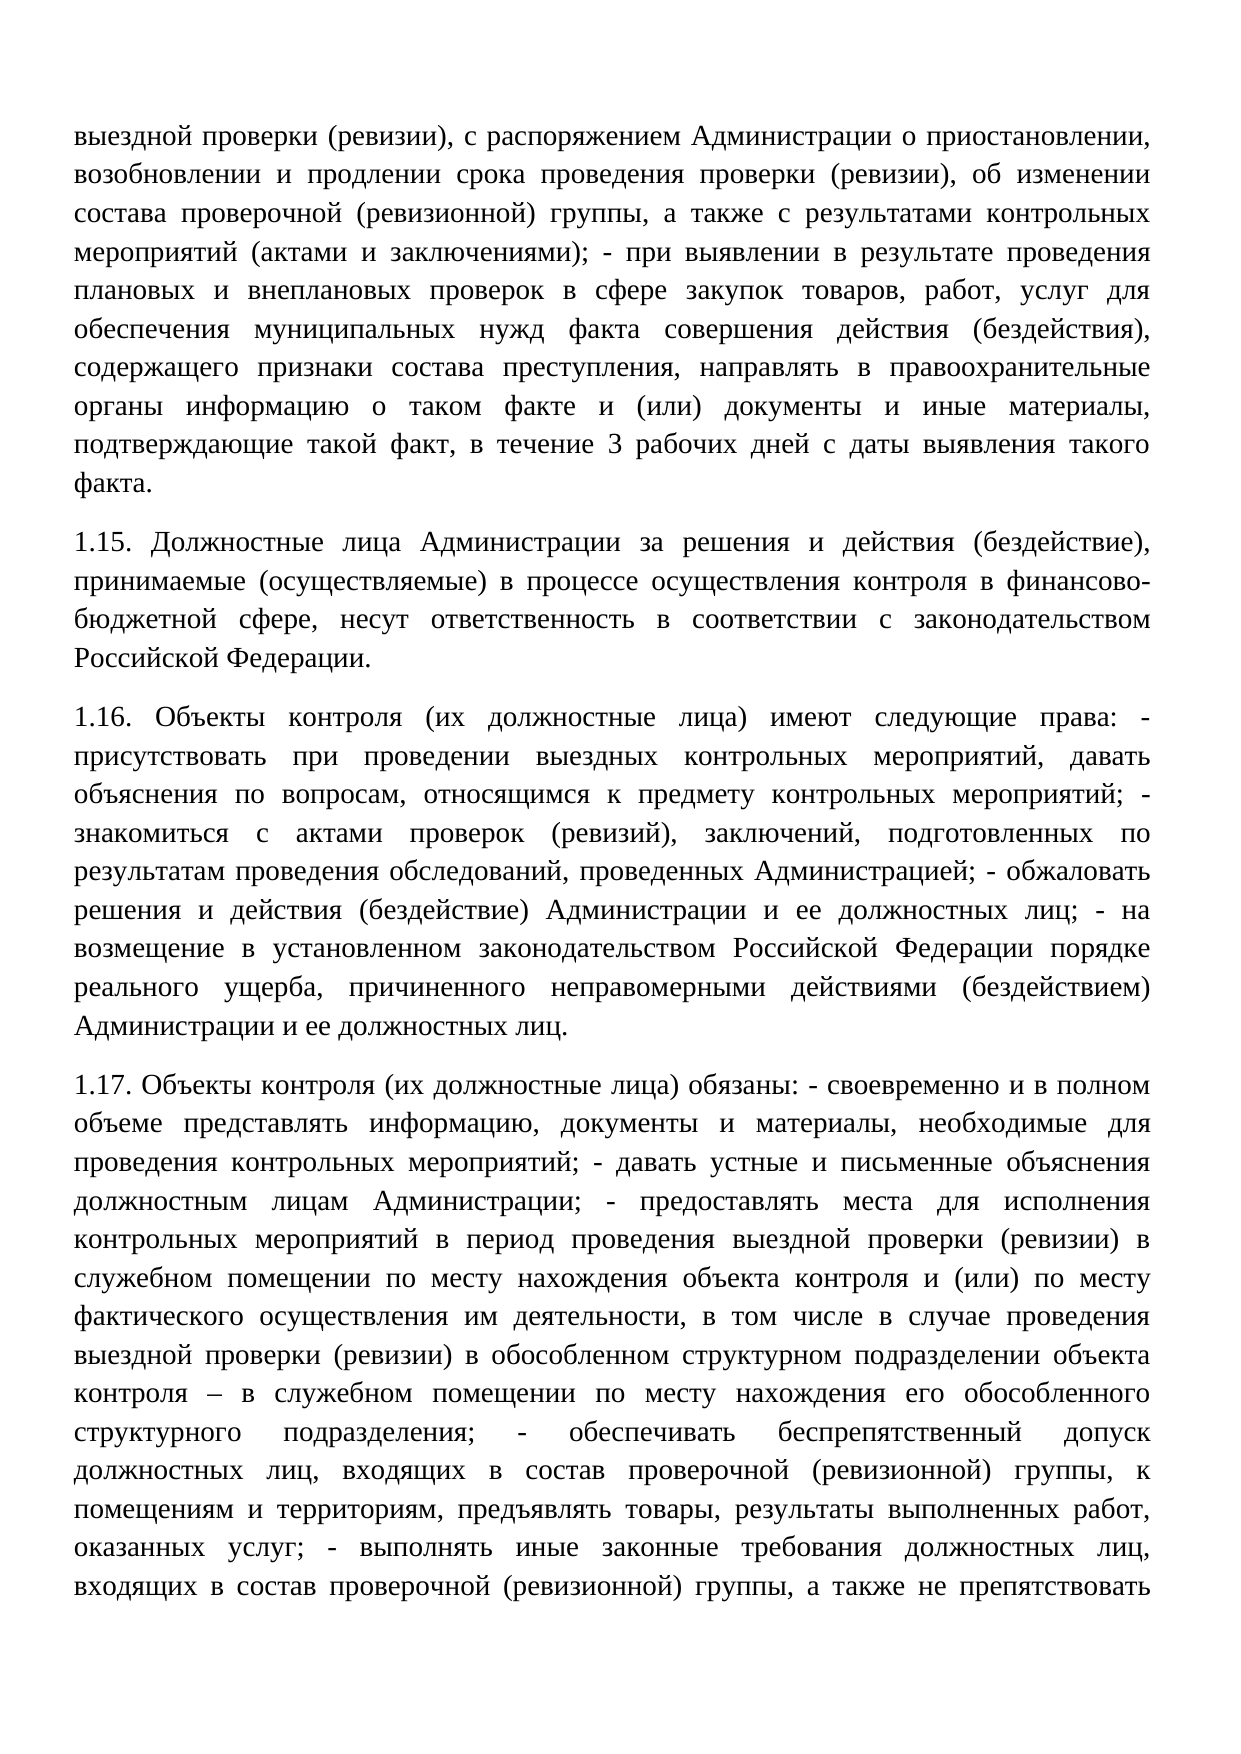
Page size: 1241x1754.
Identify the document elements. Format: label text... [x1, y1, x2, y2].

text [74, 118, 1152, 498]
text 1.15. Должностные лица Администрации за решения и действия (бездействие), принимаемые (осуществляемые) в процессе осуществления контроля в финансово- бюджетной сфере, несут ответственность в соответствии с законодательством Российской Федерации. [74, 524, 1152, 673]
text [74, 1067, 1152, 1602]
text 1.16. Объекты контроля (их должностные лица) имеют следующие права: - присутствовать при проведении выездных контрольных мероприятий, давать объяснения по вопросам, относящимся к предмету контрольных мероприятий; - знакомиться с актами проверок (ревизий), заключений, подготовленных по результатам проведения обследований, проведенных Администрацией; - обжаловать решения и действия (бездействие) Администрации и ее должностных лиц; - на возмещение в установленном законодательством Российской Федерации порядке реального ущерба, причиненного неправомерными действиями (бездействием) Администрации и ее должностных лиц. [74, 699, 1152, 1041]
